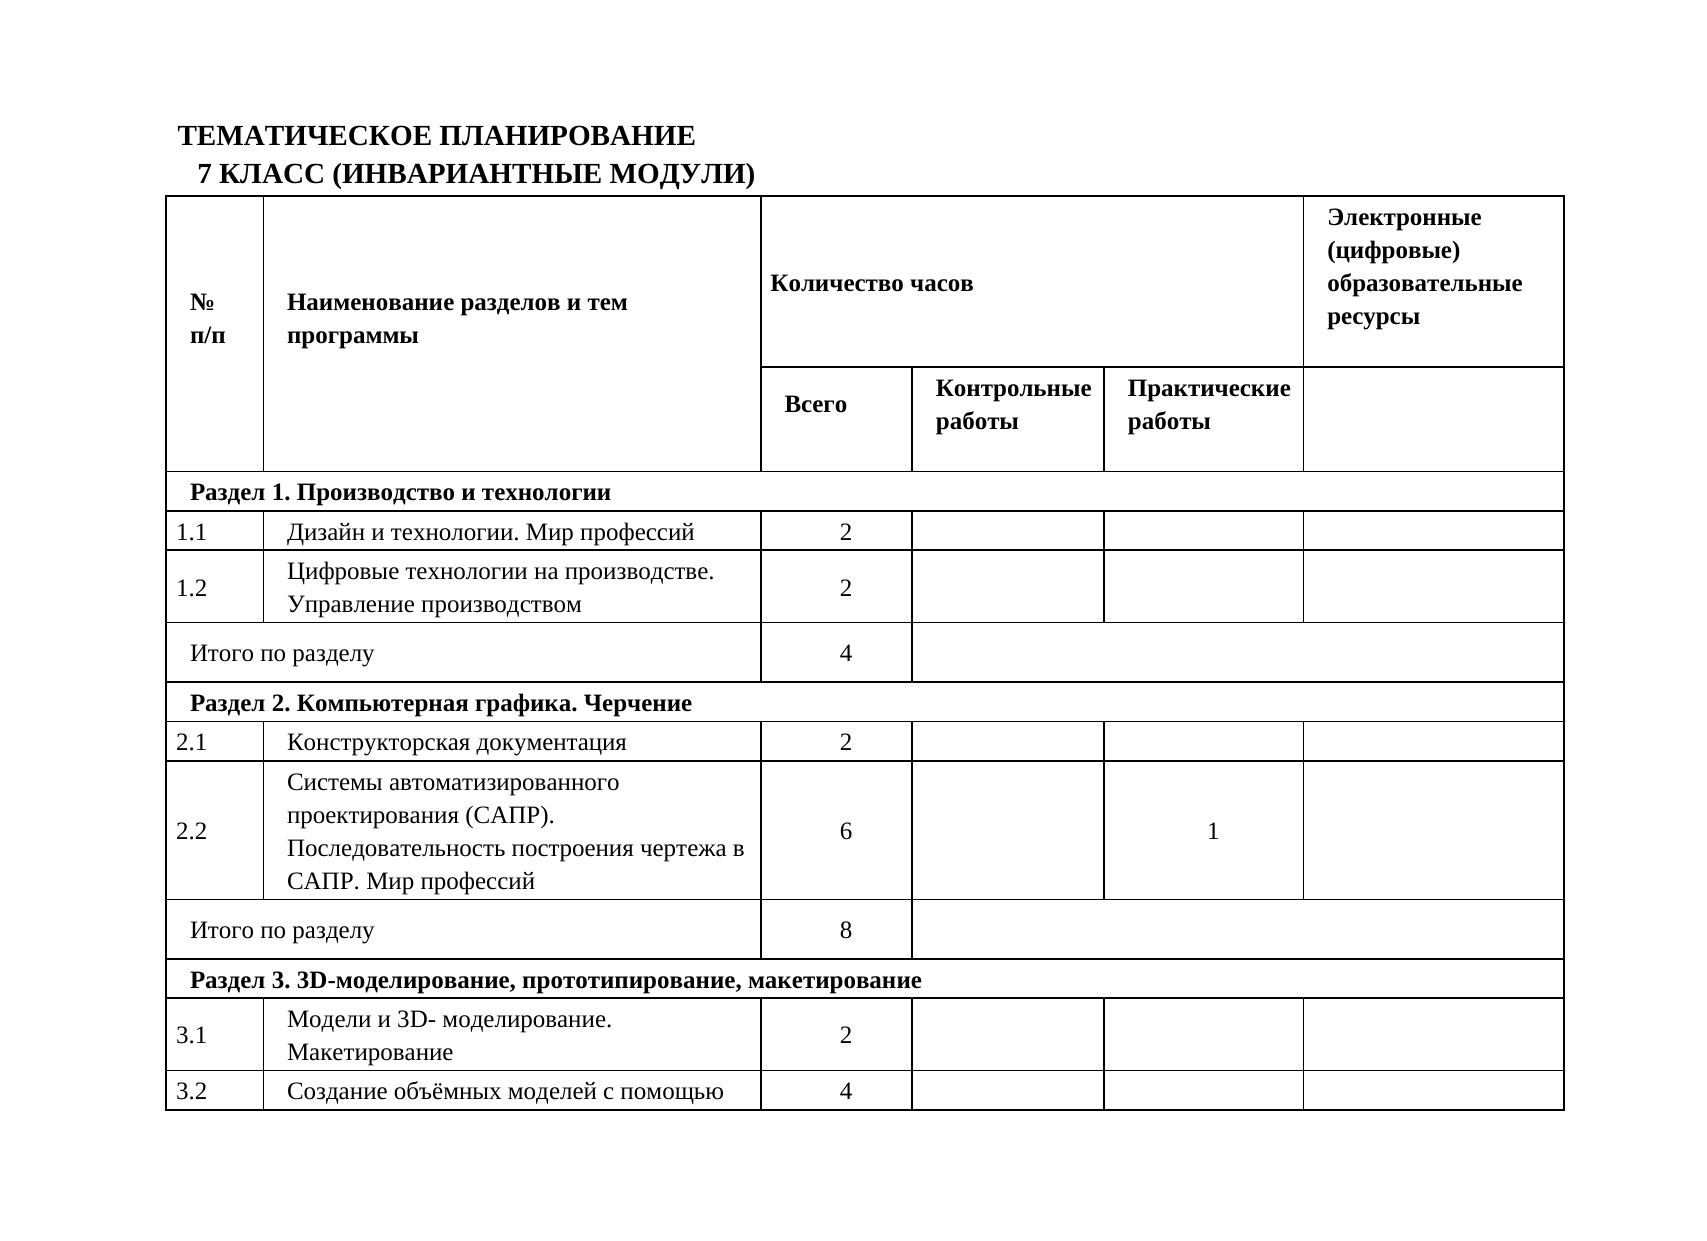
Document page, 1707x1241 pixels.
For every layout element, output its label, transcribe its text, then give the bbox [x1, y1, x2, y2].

table_cell Раздел 2. Компьютерная графика. Черчение [167, 683, 1563, 721]
table_cell Всего [762, 368, 911, 471]
table_cell 2 [762, 722, 911, 760]
table_cell [1304, 551, 1563, 622]
table_cell 2.1 [167, 722, 263, 760]
table_cell 1.1 [167, 512, 263, 549]
table_header Наименование разделов и тем программы [264, 197, 760, 471]
table_cell [1304, 762, 1563, 898]
table_cell [913, 762, 1103, 898]
table_cell Цифровые технологии на производстве. Управление производством [264, 551, 760, 622]
table_cell Итого по разделу [167, 623, 760, 681]
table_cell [264, 1071, 760, 1109]
table_cell 8 [762, 900, 911, 958]
table_cell 3.1 [167, 999, 263, 1070]
table_cell 2 [762, 512, 911, 549]
table_cell [1304, 368, 1563, 471]
table_cell [1304, 1071, 1563, 1109]
table_cell Раздел 1. Производство и технологии [167, 472, 1563, 510]
table_header Количество часов [762, 197, 1303, 366]
text 7 КЛАСС (ИНВАРИАНТНЫЕ МОДУЛИ) [190, 157, 1618, 190]
table_cell [913, 722, 1103, 760]
table_cell [913, 512, 1103, 549]
table_cell [1105, 1071, 1303, 1109]
table_cell Модели и 3D- моделирование. Макетирование [264, 999, 760, 1070]
table_cell Системы автоматизированного проектирования (САПР). Последовательность построения чертежа в САПР. Мир профессий [264, 762, 760, 898]
table_cell 6 [762, 762, 911, 898]
table_header № п/п [167, 197, 263, 471]
table_cell 2 [762, 551, 911, 622]
table_cell 4 [762, 623, 911, 681]
table_cell [1105, 722, 1303, 760]
table_cell 4 [762, 1071, 911, 1109]
table_cell [913, 623, 1563, 681]
table_cell Конструкторская документация [264, 722, 760, 760]
table_cell 1 [1105, 762, 1303, 898]
table_header Электронные (цифровые) образовательные ресурсы [1304, 197, 1563, 366]
table_cell [1304, 722, 1563, 760]
table_cell [913, 999, 1103, 1070]
table_cell [1105, 999, 1303, 1070]
table_cell [1304, 999, 1563, 1070]
table_cell Раздел 3. 3D-моделирование, прототипирование, макетирование [167, 960, 1563, 997]
table_cell 2 [762, 999, 911, 1070]
table_cell 2.2 [167, 762, 263, 898]
table_cell [1105, 512, 1303, 549]
table_cell Дизайн и технологии. Мир профессий [264, 512, 760, 549]
table_cell [913, 551, 1103, 622]
table_cell [913, 1071, 1103, 1109]
table_cell Практические работы [1105, 368, 1303, 471]
table_cell 1.2 [167, 551, 263, 622]
table_cell Итого по разделу [167, 900, 760, 958]
table_cell [913, 900, 1563, 958]
table_cell [1105, 551, 1303, 622]
table_cell 3.2 [167, 1071, 263, 1109]
text ТЕМАТИЧЕСКОЕ ПЛАНИРОВАНИЕ [177, 118, 1618, 152]
table_cell Контрольные работы [913, 368, 1103, 471]
table_cell [1304, 512, 1563, 549]
